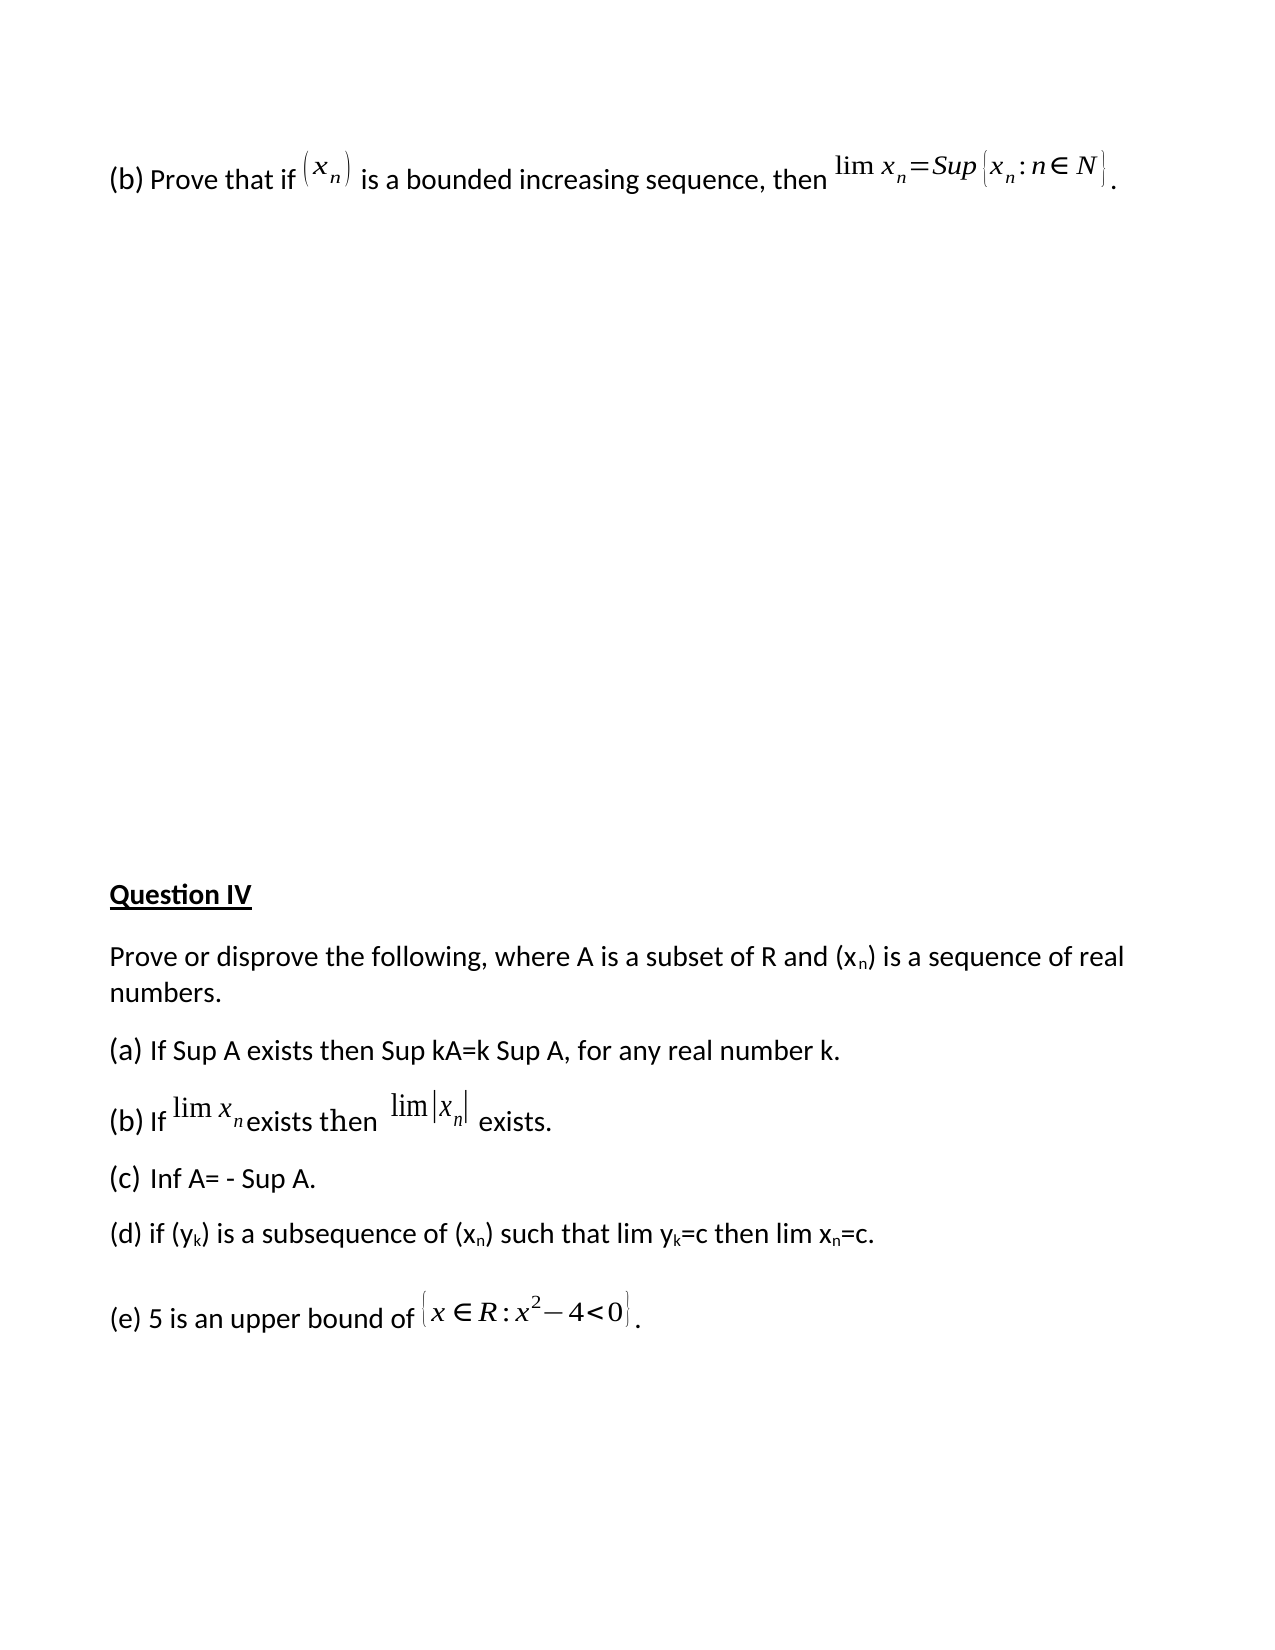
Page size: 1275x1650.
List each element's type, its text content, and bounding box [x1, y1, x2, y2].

text Prove or disprove the following, where A is a subset of R and (xn) is a sequence of real numbers. [109, 938, 1125, 1009]
text (e) 5 is an upper bound of . [109, 1289, 1125, 1336]
list If exists then exists. [109, 1087, 1125, 1139]
list Prove that if is a bounded increasing sequence, then . [109, 150, 1125, 197]
list Inf A= - Sup A. [109, 1158, 1125, 1196]
list If Sup A exists then Sup kA=k Sup A, for any real number k. [109, 1030, 1125, 1068]
text Question IV [109, 876, 1125, 912]
text (d) if (yk) is a subsequence of (xn) such that lim yk=c then lim xn=c. [109, 1215, 1125, 1251]
